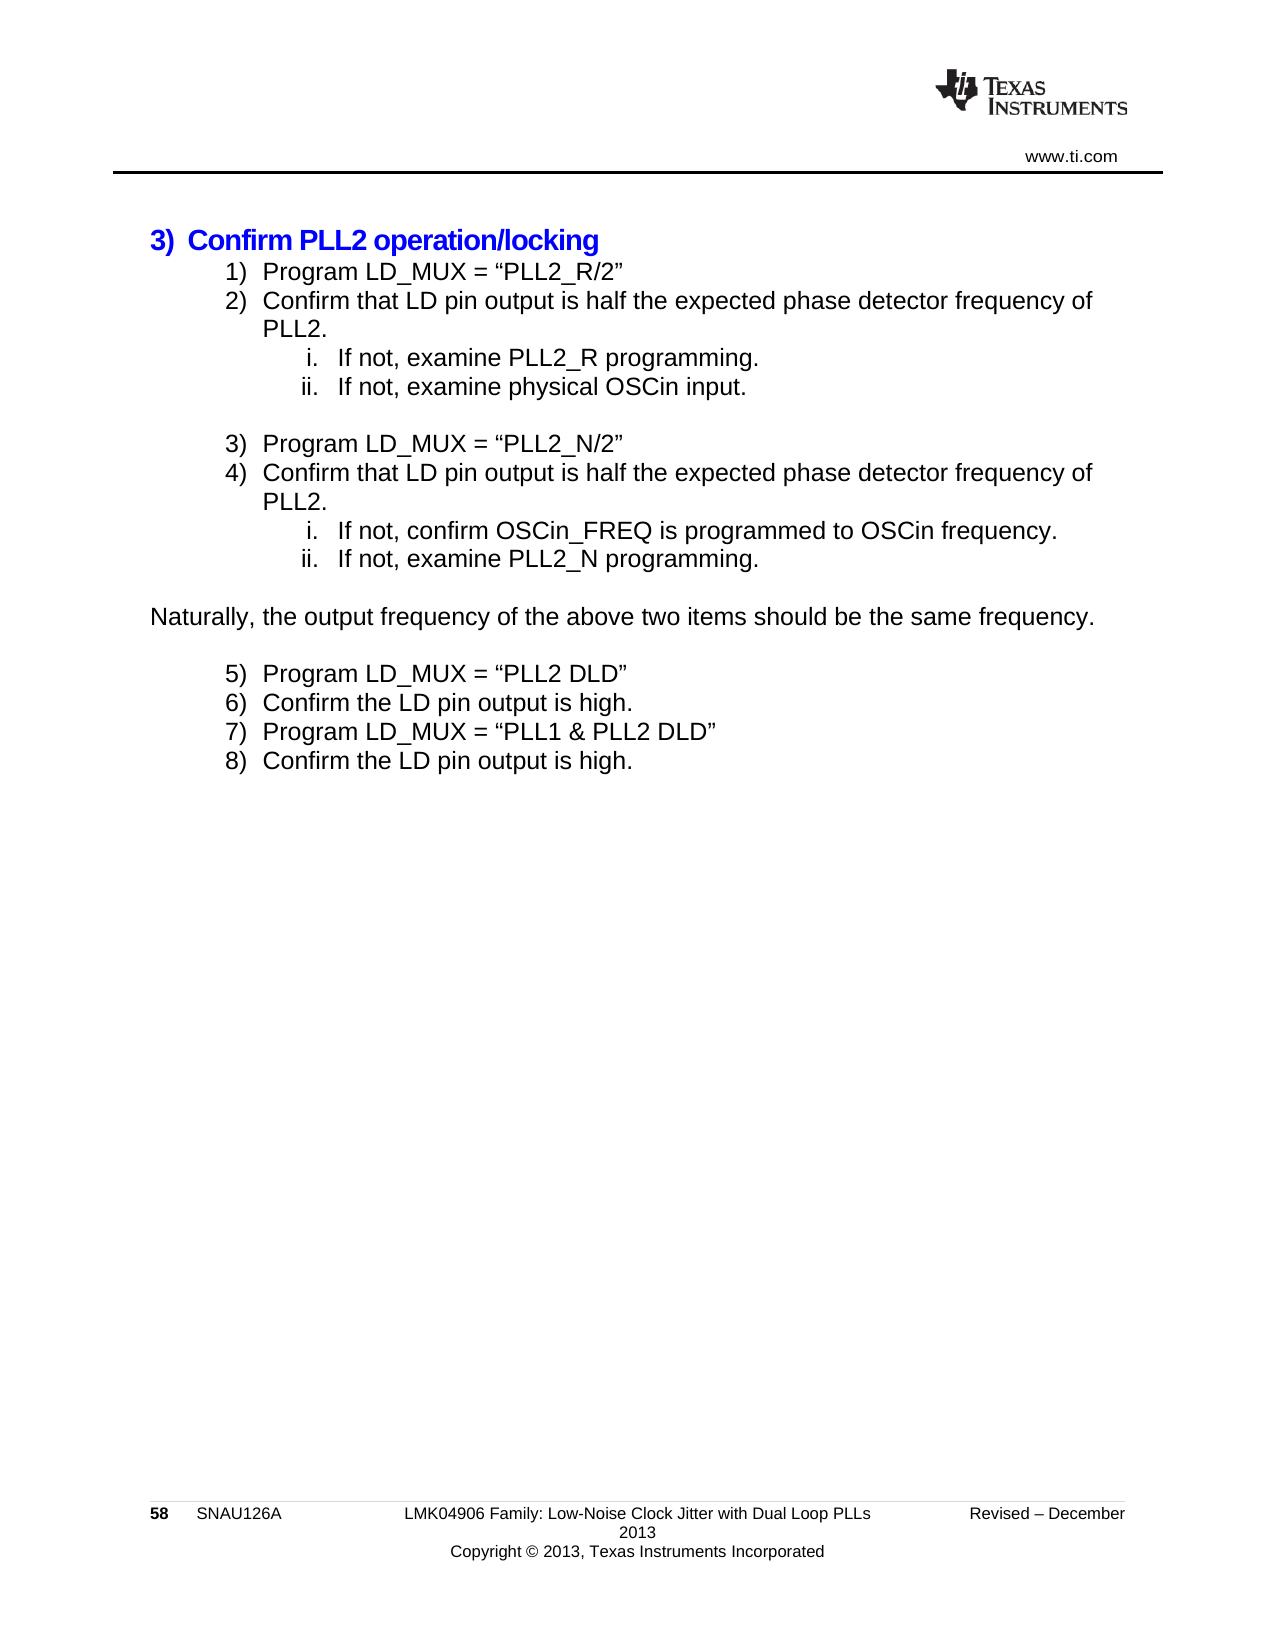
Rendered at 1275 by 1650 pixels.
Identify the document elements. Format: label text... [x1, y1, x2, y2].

list Program LD_MUX = “PLL2 DLD” [225, 659, 1125, 688]
list If not, examine PLL2_R programming. [319, 343, 1125, 372]
list Program LD_MUX = “PLL2_N/2” [225, 429, 1125, 458]
text Naturally, the output frequency of the above two items should be the same frequency. [150, 602, 1125, 631]
list If not, examine physical OSCin input. [319, 372, 1125, 401]
picture [935, 69, 1128, 115]
list Program LD_MUX = “PLL2_R/2” [225, 257, 1125, 286]
list Confirm the LD pin output is high. [225, 746, 1125, 774]
list If not, examine PLL2_N programming. [319, 544, 1125, 573]
list If not, confirm OSCin_FREQ is programmed to OSCin frequency. [319, 516, 1125, 544]
list Program LD_MUX = “PLL1 & PLL2 DLD” [225, 717, 1125, 746]
list Confirm that LD pin output is half the expected phase detector frequency of PLL2. [225, 458, 1125, 516]
list Confirm the LD pin output is high. [225, 688, 1125, 717]
list Confirm that LD pin output is half the expected phase detector frequency of PLL2. [225, 286, 1125, 343]
subtitle Confirm PLL2 operation/locking [150, 223, 1125, 257]
